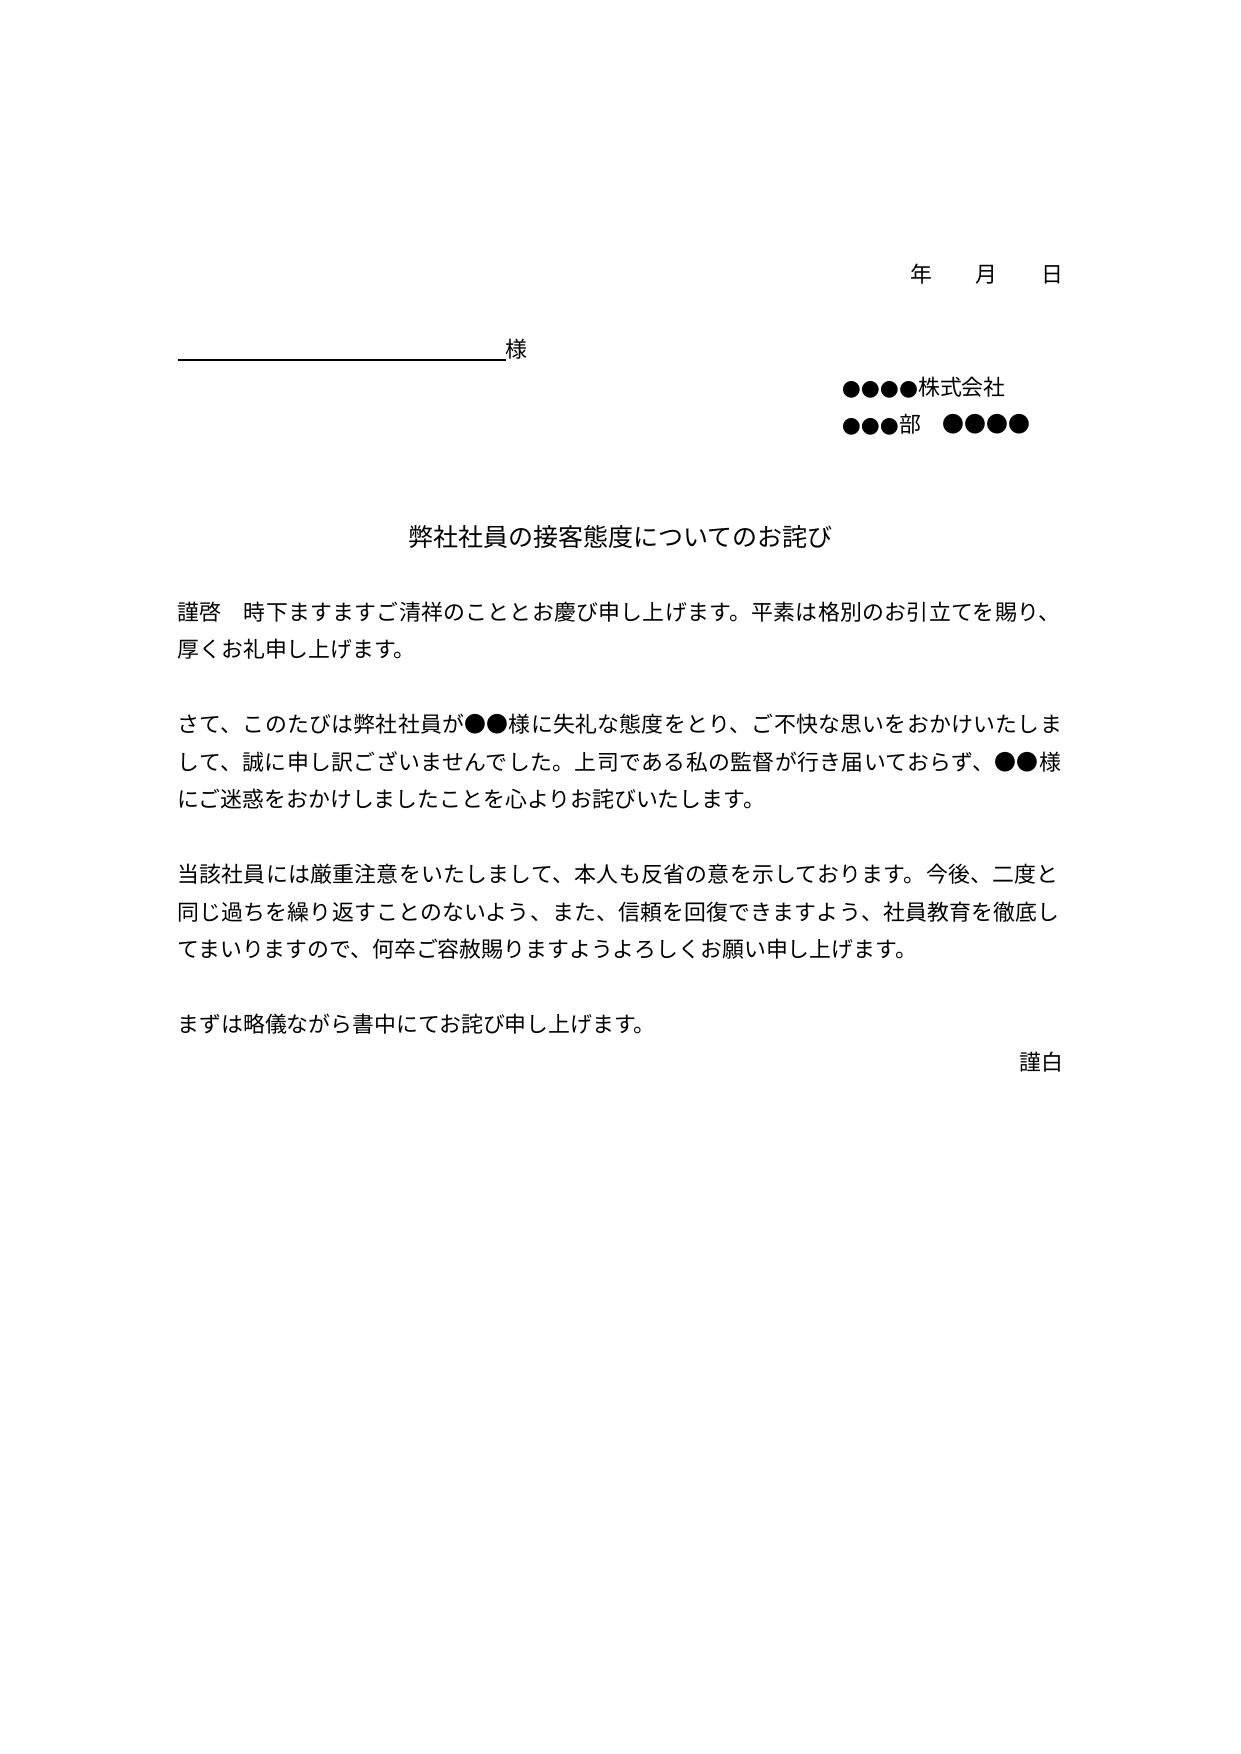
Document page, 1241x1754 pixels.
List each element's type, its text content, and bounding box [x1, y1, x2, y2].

text ●●●●株式会社 [177, 367, 1063, 404]
text さて、このたびは弊社社員が●●様に失礼な態度をとり、ご不快な思いをおかけいたしまして、誠に申し訳ございませんでした。上司である私の監督が行き届いておらず、●●様にご迷惑をおかけしましたことを心よりお詫びいたします。 [177, 704, 1063, 817]
text 謹啓 時下ますますご清祥のこととお慶び申し上げます。平素は格別のお引立てを賜り、厚くお礼申し上げます。 [177, 592, 1063, 667]
text 年 月 日 [177, 254, 1063, 292]
text 様 [177, 329, 1063, 367]
text 当該社員には厳重注意をいたしまして、本人も反省の意を示しております。今後、二度と同じ過ちを繰り返すことのないよう、また、信頼を回復できますよう、社員教育を徹底してまいりますので、何卒ご容赦賜りますようよろしくお願い申し上げます。 [177, 854, 1063, 967]
text 弊社社員の接客態度についてのお詫び [177, 517, 1063, 554]
text ●●●部 ●●●● [177, 404, 1063, 442]
text まずは略儀ながら書中にてお詫び申し上げます。 [177, 1004, 1063, 1042]
text 謹白 [177, 1042, 1063, 1079]
